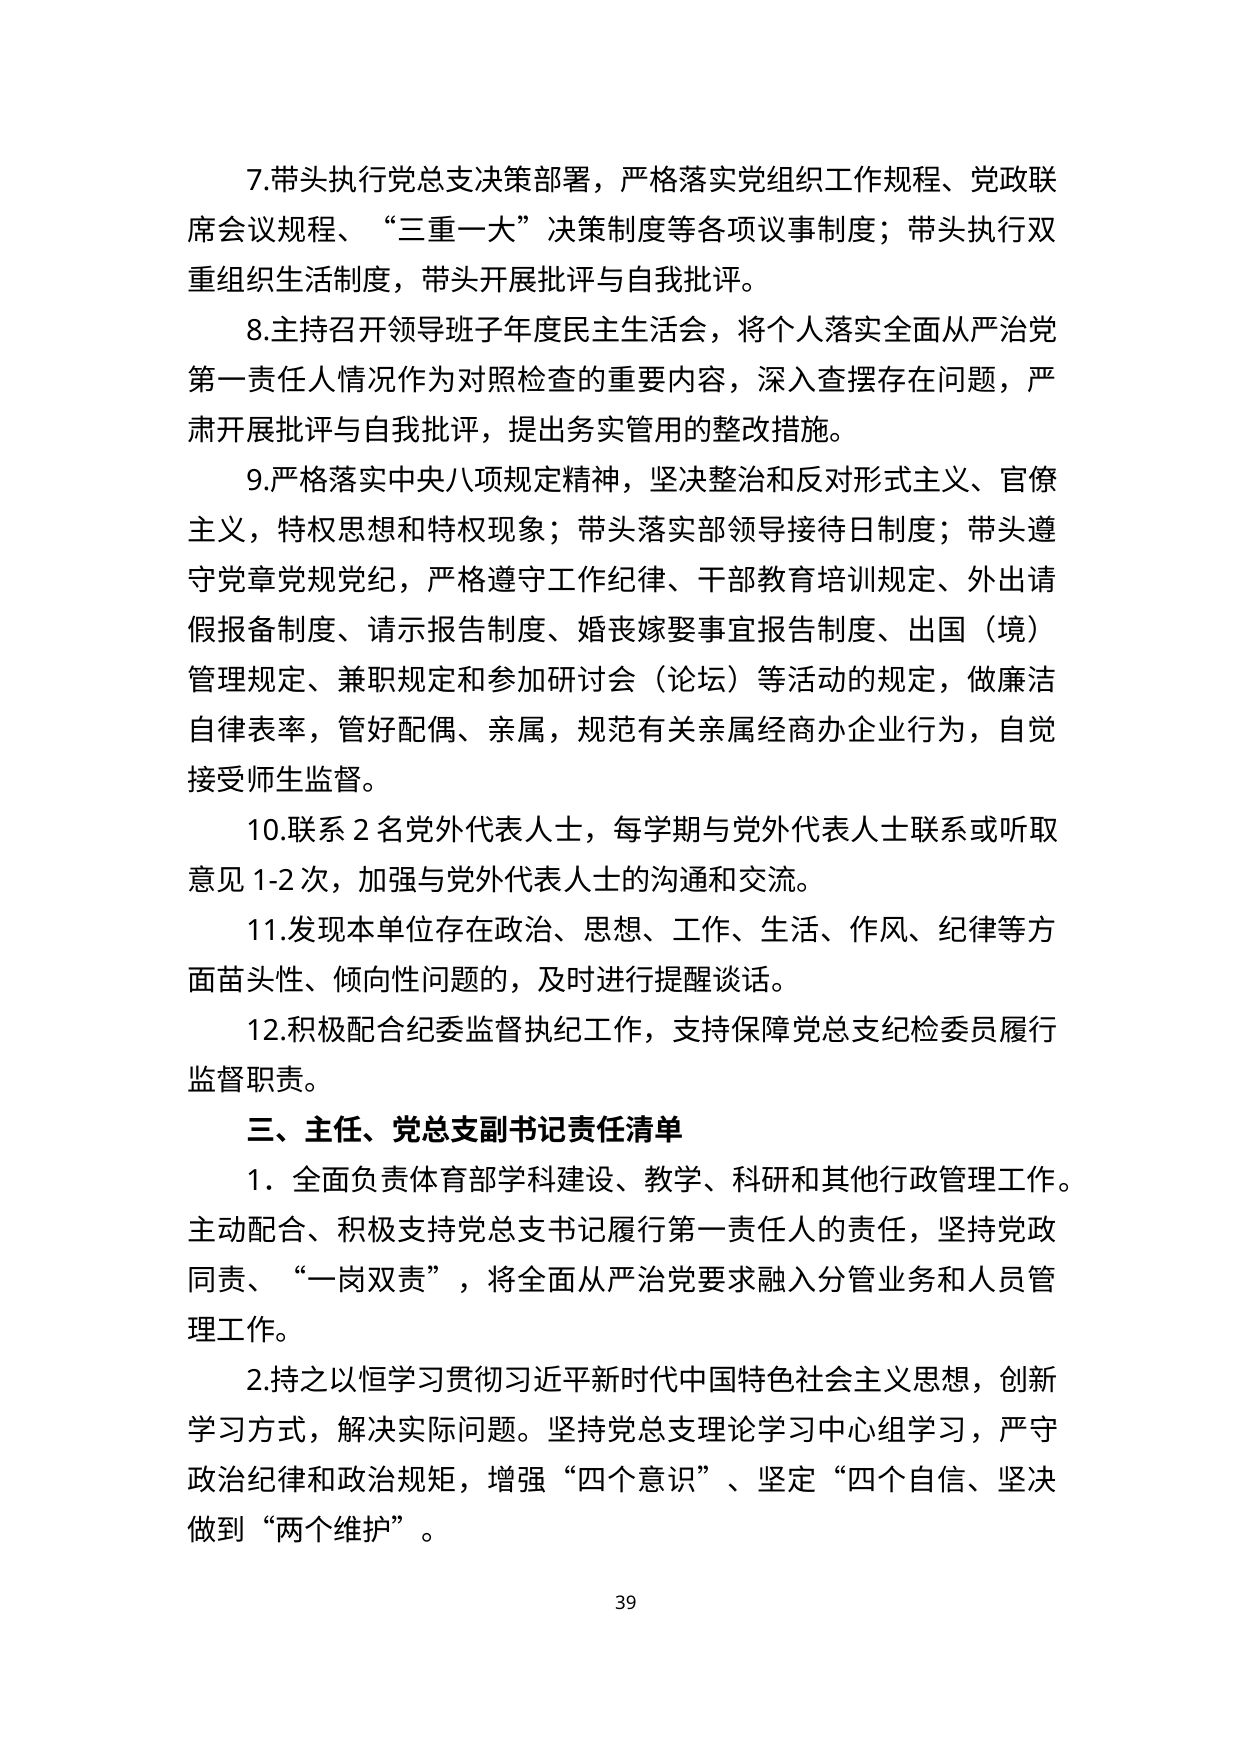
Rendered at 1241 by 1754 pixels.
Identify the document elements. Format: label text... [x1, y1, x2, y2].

text 10.联系2名党外代表人士，每学期与党外代表人士联系或听取意见1-2次，加强与党外代表人士的沟通和交流。 [187, 800, 1058, 900]
text 2.持之以恒学习贯彻习近平新时代中国特色社会主义思想，创新学习方式，解决实际问题。坚持党总支理论学习中心组学习，严守政治纪律和政治规矩，增强“四个意识”、坚定“四个自信、坚决做到“两个维护”。 [187, 1350, 1058, 1550]
text 7.带头执行党总支决策部署，严格落实党组织工作规程、党政联席会议规程、“三重一大”决策制度等各项议事制度；带头执行双重组织生活制度，带头开展批评与自我批评。 [187, 150, 1058, 300]
text 9.严格落实中央八项规定精神，坚决整治和反对形式主义、官僚主义，特权思想和特权现象；带头落实部领导接待日制度；带头遵守党章党规党纪，严格遵守工作纪律、干部教育培训规定、外出请假报备制度、请示报告制度、婚丧嫁娶事宜报告制度、出国（境）管理规定、兼职规定和参加研讨会（论坛）等活动的规定，做廉洁自律表率，管好配偶、亲属，规范有关亲属经商办企业行为，自觉接受师生监督。 [187, 450, 1058, 800]
text 11.发现本单位存在政治、思想、工作、生活、作风、纪律等方面苗头性、倾向性问题的，及时进行提醒谈话。 [187, 900, 1058, 1000]
text 12.积极配合纪委监督执纪工作，支持保障党总支纪检委员履行监督职责。 [187, 1000, 1058, 1100]
text 8.主持召开领导班子年度民主生活会，将个人落实全面从严治党第一责任人情况作为对照检查的重要内容，深入查摆存在问题，严肃开展批评与自我批评，提出务实管用的整改措施。 [187, 300, 1058, 450]
text 三、主任、党总支副书记责任清单 [187, 1100, 1058, 1150]
text 1．全面负责体育部学科建设、教学、科研和其他行政管理工作。主动配合、积极支持党总支书记履行第一责任人的责任，坚持党政同责、“一岗双责”，将全面从严治党要求融入分管业务和人员管理工作。 [187, 1150, 1058, 1350]
